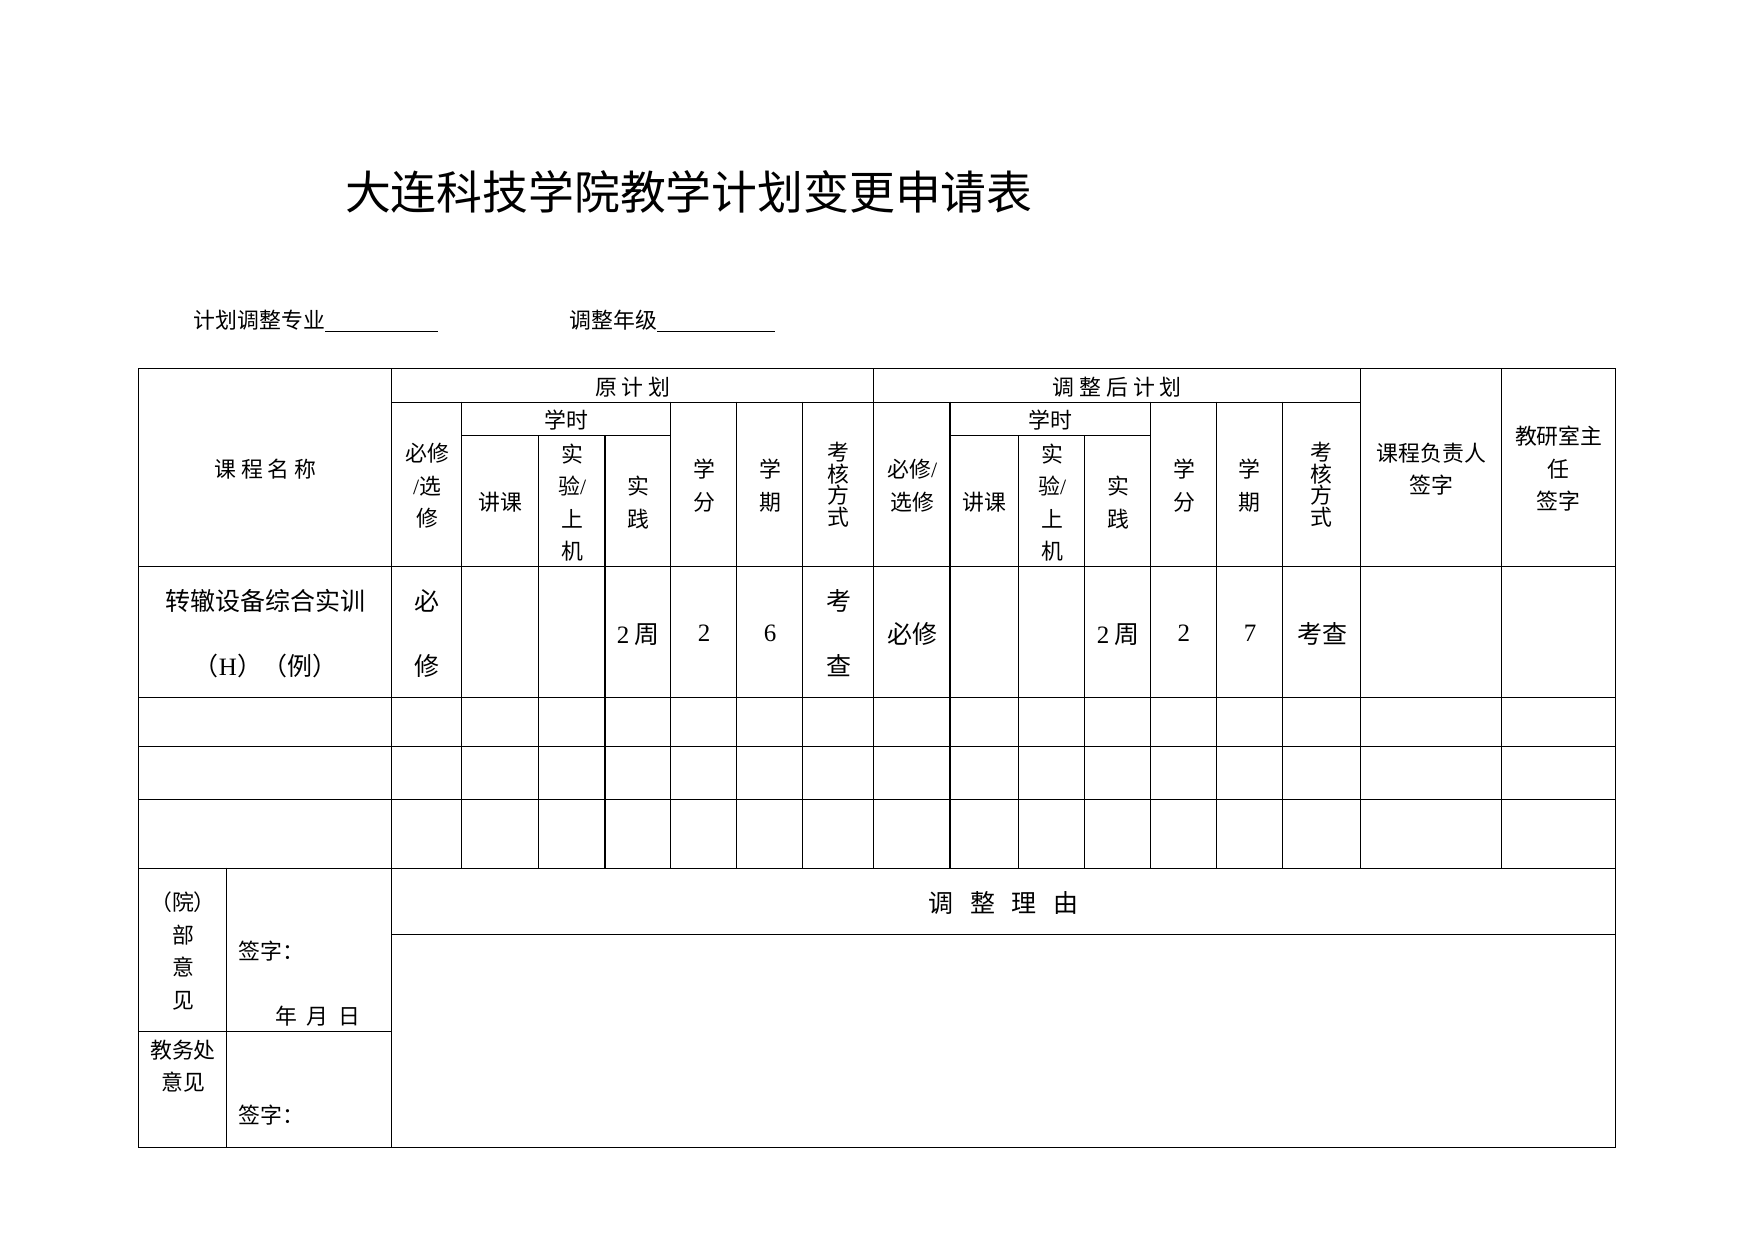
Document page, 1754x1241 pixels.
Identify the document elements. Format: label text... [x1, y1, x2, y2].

table_cell [671, 747, 736, 799]
table_cell [1283, 747, 1360, 799]
table_cell [392, 800, 461, 868]
table_cell [951, 747, 1018, 799]
table_cell 必修/选修 [874, 403, 949, 566]
table_cell [1283, 698, 1360, 746]
table_cell （院）部 意 见 [139, 869, 226, 1031]
table_cell 2 [1151, 567, 1216, 697]
table_cell [1085, 747, 1150, 799]
table_cell [1361, 747, 1501, 799]
table_cell [606, 698, 670, 746]
table_cell [1019, 800, 1084, 868]
table_cell [1361, 698, 1501, 746]
table_cell [1502, 567, 1615, 697]
table_cell [539, 747, 604, 799]
table_cell 2周 [606, 567, 670, 697]
table_cell [606, 747, 670, 799]
table_cell [462, 800, 538, 868]
table_cell [1217, 800, 1282, 868]
table_cell 讲课 [951, 436, 1018, 566]
table_header 原 计 划 [392, 369, 873, 402]
table_cell [1361, 567, 1501, 697]
table_cell 学时 [462, 403, 670, 435]
table_cell [951, 800, 1018, 868]
table_cell [874, 800, 949, 868]
table_cell 实践 [606, 436, 670, 566]
text 大连科技学院教学计划变更申请表 [150, 141, 1604, 238]
table_cell [539, 567, 604, 697]
table_cell [1151, 698, 1216, 746]
table_cell [671, 698, 736, 746]
table_cell 学分 [1151, 403, 1216, 566]
table_cell 必修/选修 [392, 403, 461, 566]
table_header 教研室主任 签字 [1502, 369, 1615, 566]
table_cell [1283, 800, 1360, 868]
table_cell 签字： 年 月 日 [227, 1032, 391, 1147]
table_cell [803, 698, 873, 746]
table_cell [671, 800, 736, 868]
table_cell [874, 747, 949, 799]
table_cell [606, 800, 670, 868]
table_header 调 整 后 计 划 [874, 369, 1360, 402]
table_cell 考查 [803, 567, 873, 697]
table_cell [737, 747, 802, 799]
table_cell 2周 [1085, 567, 1150, 697]
table_header 课程负责人签字 [1361, 369, 1501, 566]
table_cell 学期 [737, 403, 802, 566]
table_cell 签字： 年 月 日 [227, 869, 391, 1031]
table_cell [1217, 747, 1282, 799]
table_cell [139, 800, 391, 868]
table_cell [1019, 698, 1084, 746]
table_cell 教务处意见 [139, 1032, 226, 1147]
table_cell [1019, 567, 1084, 697]
table_cell 调 整 理 由 [392, 869, 1615, 934]
table_cell 考核方式 [803, 403, 873, 566]
table_cell [139, 698, 391, 746]
table_cell [1217, 698, 1282, 746]
table_cell [539, 800, 604, 868]
table_cell 学分 [671, 403, 736, 566]
table_cell [803, 800, 873, 868]
table_cell [139, 747, 391, 799]
table_cell [462, 698, 538, 746]
table_cell [803, 747, 873, 799]
table_cell [392, 747, 461, 799]
table_cell 7 [1217, 567, 1282, 697]
table_cell [951, 567, 1018, 697]
table_cell 学期 [1217, 403, 1282, 566]
table_cell 考查 [1283, 567, 1360, 697]
table_cell 实验/上机 [1019, 436, 1084, 566]
table_cell [1361, 800, 1501, 868]
text 计划调整专业 调整年级 [150, 303, 1604, 336]
table_cell [1502, 747, 1615, 799]
table_cell [539, 698, 604, 746]
table_cell 2 [671, 567, 736, 697]
table_cell [1085, 800, 1150, 868]
table_cell [1502, 698, 1615, 746]
table_cell 必修 [392, 567, 461, 697]
table_cell [874, 698, 949, 746]
table_cell [951, 698, 1018, 746]
table_cell 学时 [951, 403, 1150, 435]
table_cell 实验/上机 [539, 436, 604, 566]
table_cell [392, 935, 1615, 1147]
table_cell 6 [737, 567, 802, 697]
table_header 课 程 名 称 [139, 369, 391, 566]
table_cell 实践 [1085, 436, 1150, 566]
table_cell [737, 698, 802, 746]
table_cell [1085, 698, 1150, 746]
table_cell [1019, 747, 1084, 799]
table_cell [1502, 800, 1615, 868]
table_cell 考核方式 [1283, 403, 1360, 566]
table_cell [1151, 800, 1216, 868]
table_cell [737, 800, 802, 868]
table_cell 转辙设备综合实训（H）（例） [139, 567, 391, 697]
table_cell [462, 747, 538, 799]
table_cell 必修 [874, 567, 949, 697]
table_cell 讲课 [462, 436, 538, 566]
table_cell [392, 698, 461, 746]
table_cell [462, 567, 538, 697]
table_cell [1151, 747, 1216, 799]
